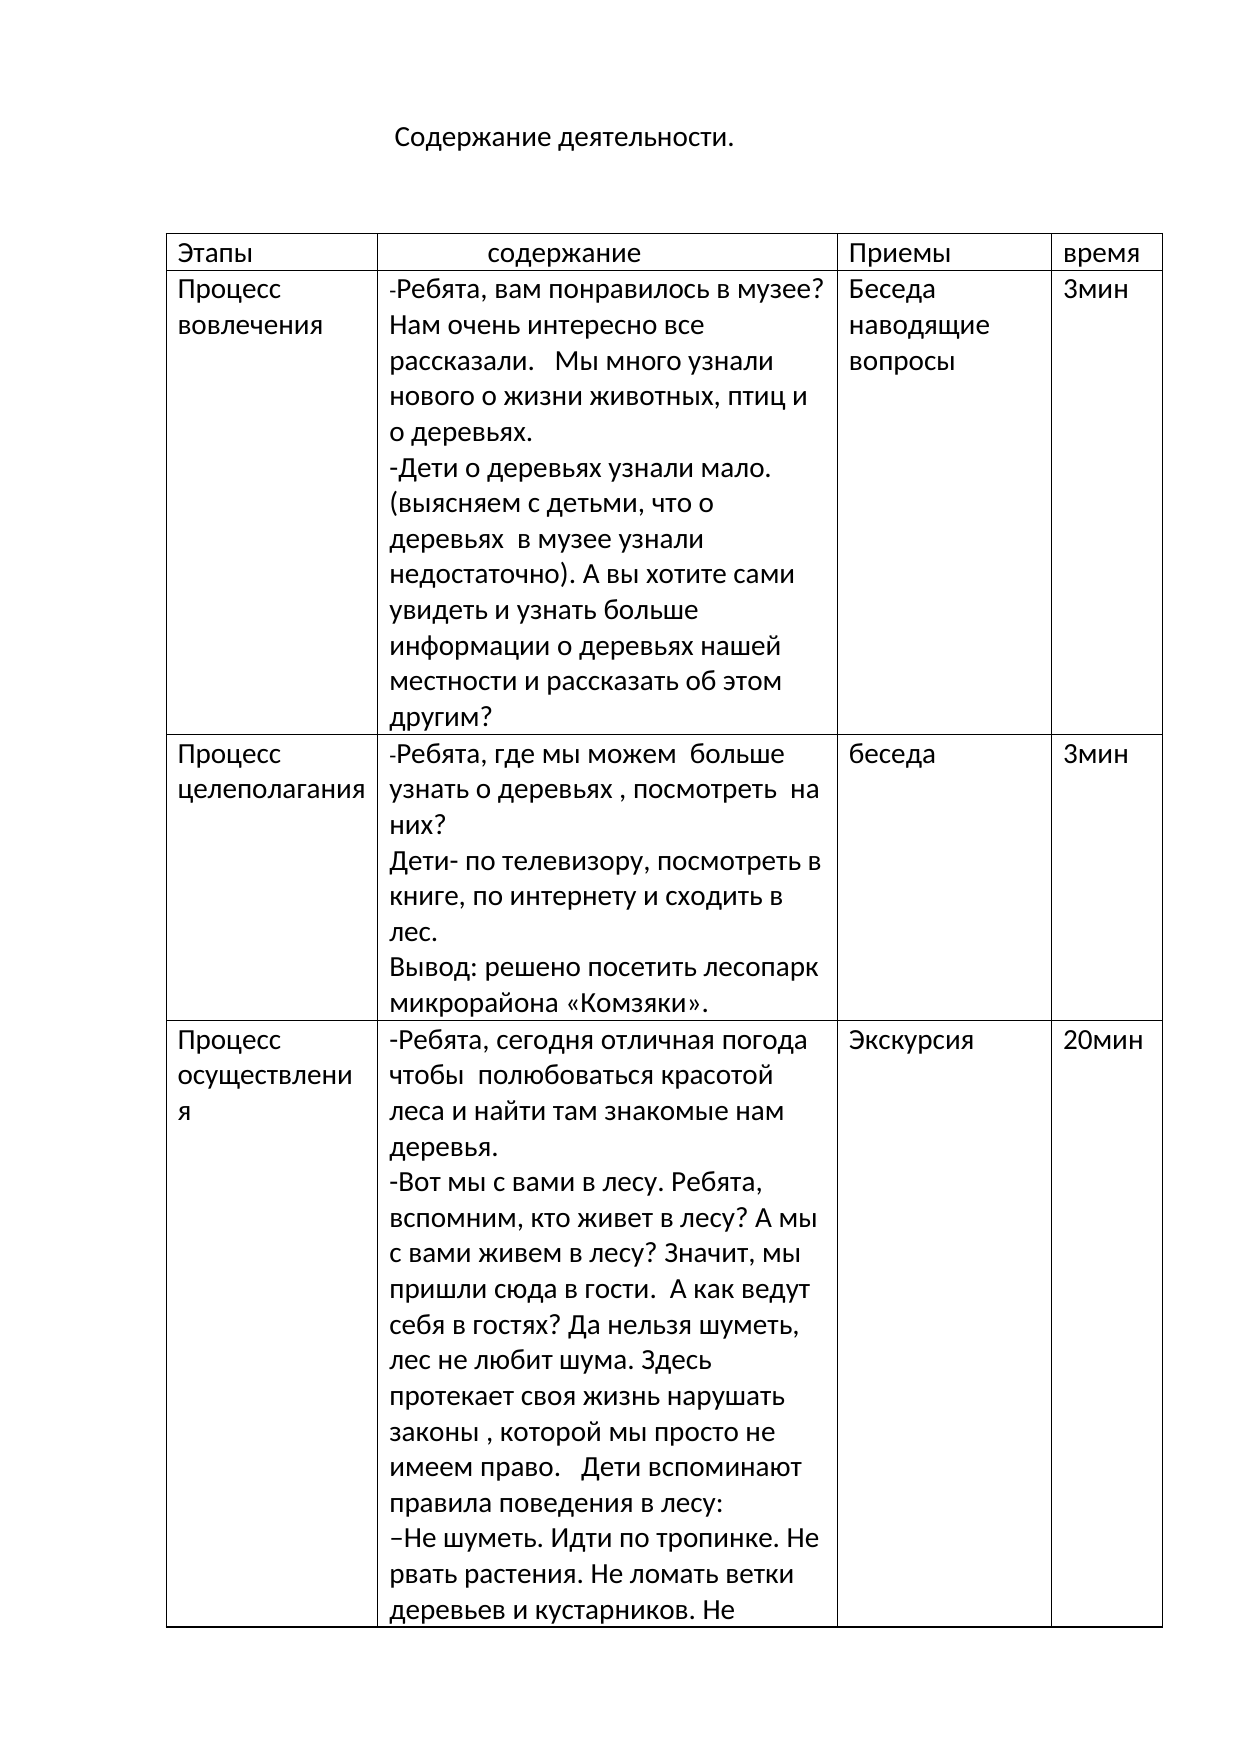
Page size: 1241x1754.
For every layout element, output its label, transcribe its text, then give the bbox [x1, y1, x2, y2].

text Содержание деятельности. [177, 118, 1152, 154]
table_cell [167, 1021, 377, 1626]
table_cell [378, 1021, 837, 1626]
table_header время [1052, 234, 1162, 269]
table_cell 3мин [1052, 271, 1162, 734]
table_header содержание [378, 234, 837, 269]
table_header Приемы [838, 234, 1051, 269]
table_cell -Ребята, вам понравилось в музее? Нам очень интересно все рассказали. Мы много узнали нового о жизни животных, птиц и о деревьях. -Дети о деревьях узнали мало. (выясняем с детьми, что о деревьях в музее узнали недостаточно). А вы хотите сами увидеть и узнать больше информации о деревьях нашей местности и рассказать об этом другим? [378, 271, 837, 734]
table_cell 20мин [1052, 1021, 1162, 1626]
table_cell Процесс вовлечения [167, 271, 377, 734]
table_header Этапы [167, 234, 377, 269]
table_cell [838, 1021, 1051, 1626]
table_cell Беседа наводящие вопросы [838, 271, 1051, 734]
table_cell беседа [838, 735, 1051, 1020]
table_cell -Ребята, где мы можем больше узнать о деревьях , посмотреть на них? Дети- по телевизору, посмотреть в книге, по интернету и сходить в лес. Вывод: решено посетить лесопарк микрорайона «Комзяки». [378, 735, 837, 1020]
table_cell Процесс целеполагания [167, 735, 377, 1020]
table_cell 3мин [1052, 735, 1162, 1020]
